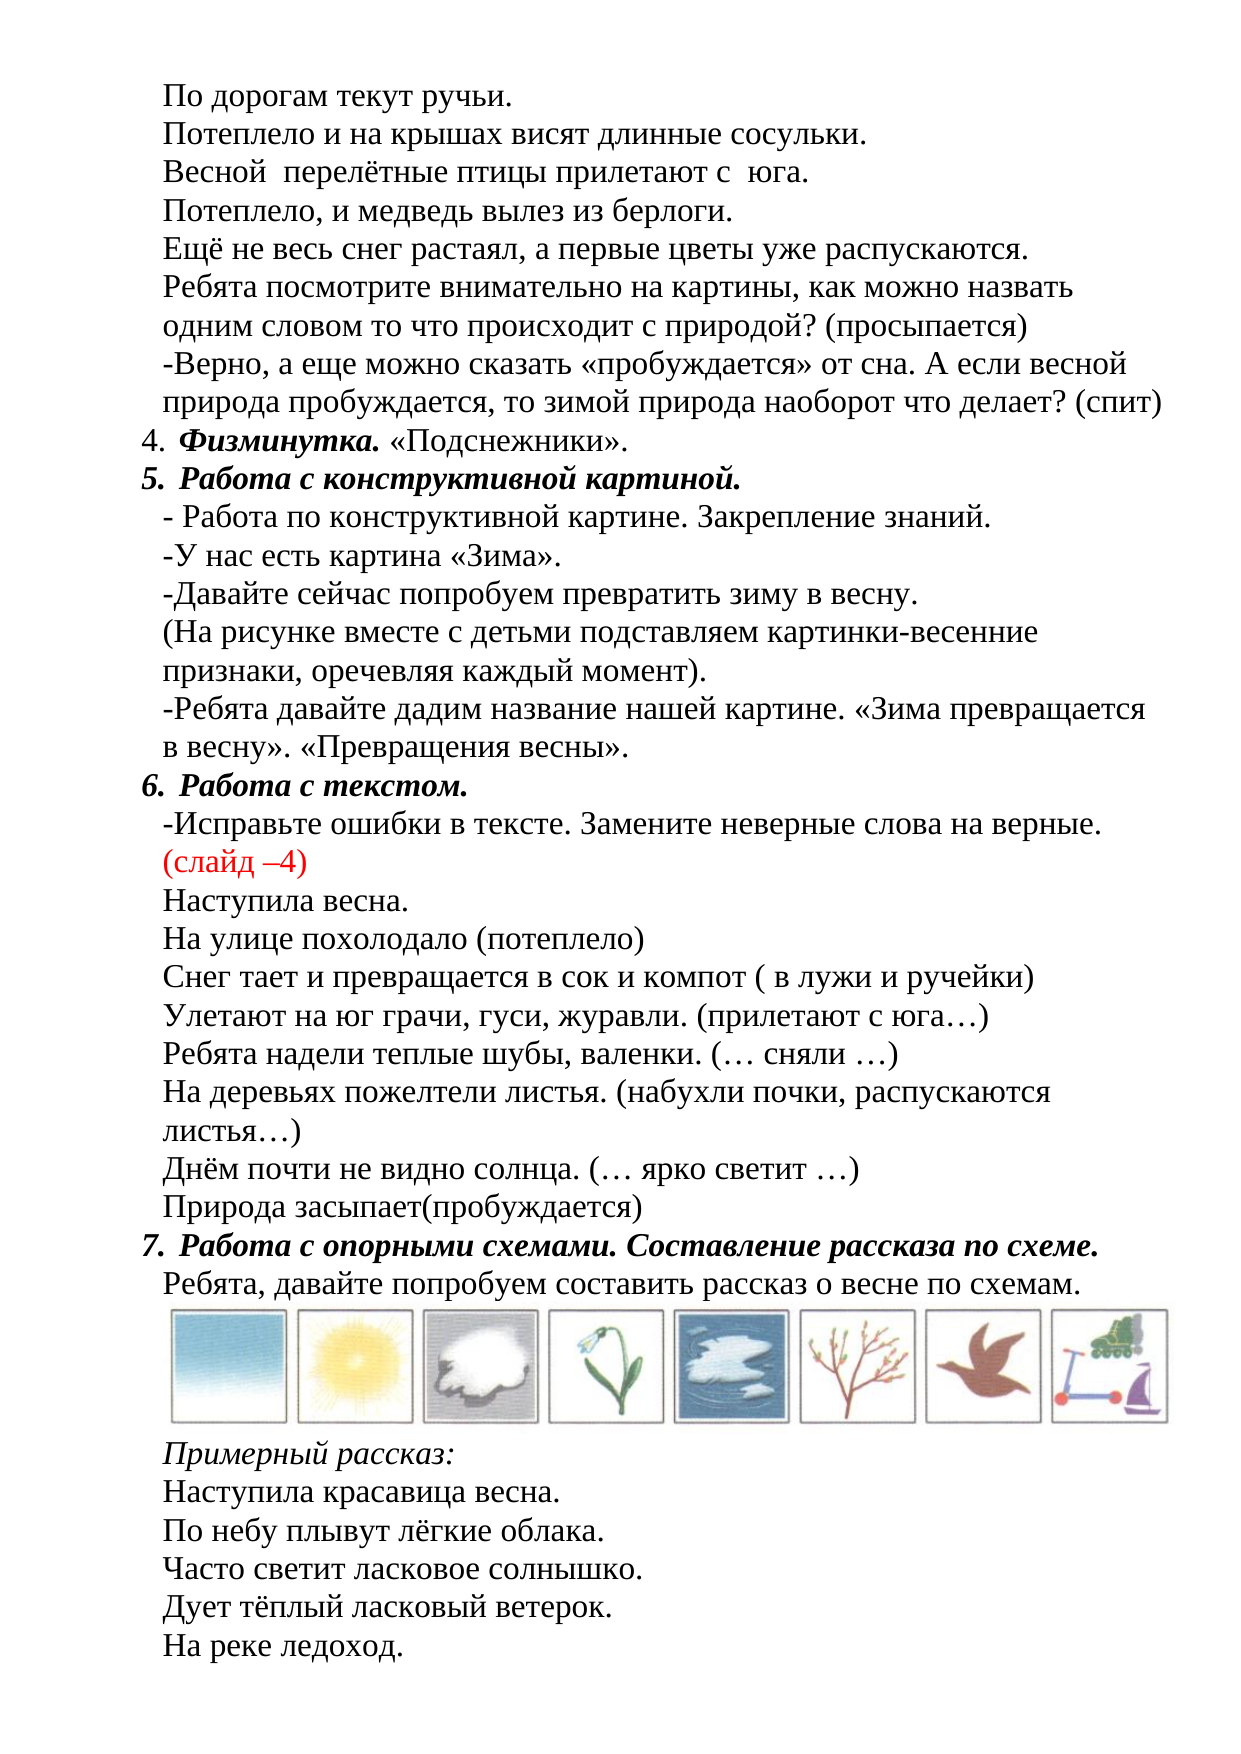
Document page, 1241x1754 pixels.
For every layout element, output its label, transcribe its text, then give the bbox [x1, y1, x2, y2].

text Днём почти не видно солнца. (… ярко светит …) [162, 1148, 1165, 1187]
text Потеплело, и медведь вылез из берлоги. [162, 190, 1165, 228]
list Работа с опорными схемами. Составление рассказа по схеме. [141, 1225, 1165, 1263]
text Весной перелётные птицы прилетают с юга. [162, 152, 1165, 190]
text Улетают на юг грачи, гуси, журавли. (прилетают с юга…) [162, 995, 1165, 1033]
text Наступила красавица весна. [162, 1472, 1165, 1510]
text Природа засыпает(пробуждается) [162, 1187, 1165, 1225]
text По небу плывут лёгкие облака. [162, 1510, 1165, 1548]
text Снег тает и превращается в сок и компот ( в лужи и ручейки) [162, 957, 1165, 995]
text На улице похолодало (потеплело) [162, 918, 1165, 957]
text Часто светит ласковое солнышко. [162, 1548, 1165, 1587]
list Работа с конструктивной картиной. [141, 458, 1165, 497]
text Ребята надели теплые шубы, валенки. (… сняли …) [162, 1033, 1165, 1072]
list Физминутка. «Подснежники». [141, 420, 1165, 458]
text -Ребята давайте дадим название нашей картине. «Зима превращается в весну». «Превращения весны». [162, 688, 1165, 765]
text Дует тёплый ласковый ветерок. [162, 1587, 1165, 1625]
text Потеплело и на крышах висят длинные сосульки. [162, 113, 1165, 152]
text Ребята посмотрите внимательно на картины, как можно назвать одним словом то что происходит с природой? (просыпается) [162, 267, 1165, 343]
text (На рисунке вместе с детьми подставляем картинки-весенние признаки, оречевляя каждый момент). [162, 612, 1165, 688]
text Ребята, давайте попробуем составить рассказ о весне по схемам. [162, 1263, 1165, 1301]
text На реке ледоход. [162, 1625, 1165, 1663]
list Работа с текстом. [141, 765, 1165, 803]
text -У нас есть картина «Зима». [162, 535, 1165, 573]
text По дорогам текут ручьи. [162, 75, 1165, 113]
text Ещё не весь снег растаял, а первые цветы уже распускаются. [162, 228, 1165, 267]
text -Верно, а еще можно сказать «пробуждается» от сна. А если весной природа пробуждается, то зимой природа наоборот что делает? (спит) [162, 343, 1165, 420]
text -Исправьте ошибки в тексте. Замените неверные слова на верные. (слайд –4) [162, 803, 1165, 880]
text - Работа по конструктивной картине. Закрепление знаний. [162, 497, 1165, 535]
picture [162, 1301, 1177, 1434]
text На деревьях пожелтели листья. (набухли почки, распускаются листья…) [162, 1072, 1165, 1148]
text Примерный рассказ: [162, 1434, 1165, 1472]
text -Давайте сейчас попробуем превратить зиму в весну. [162, 573, 1165, 612]
text Наступила весна. [162, 880, 1165, 918]
